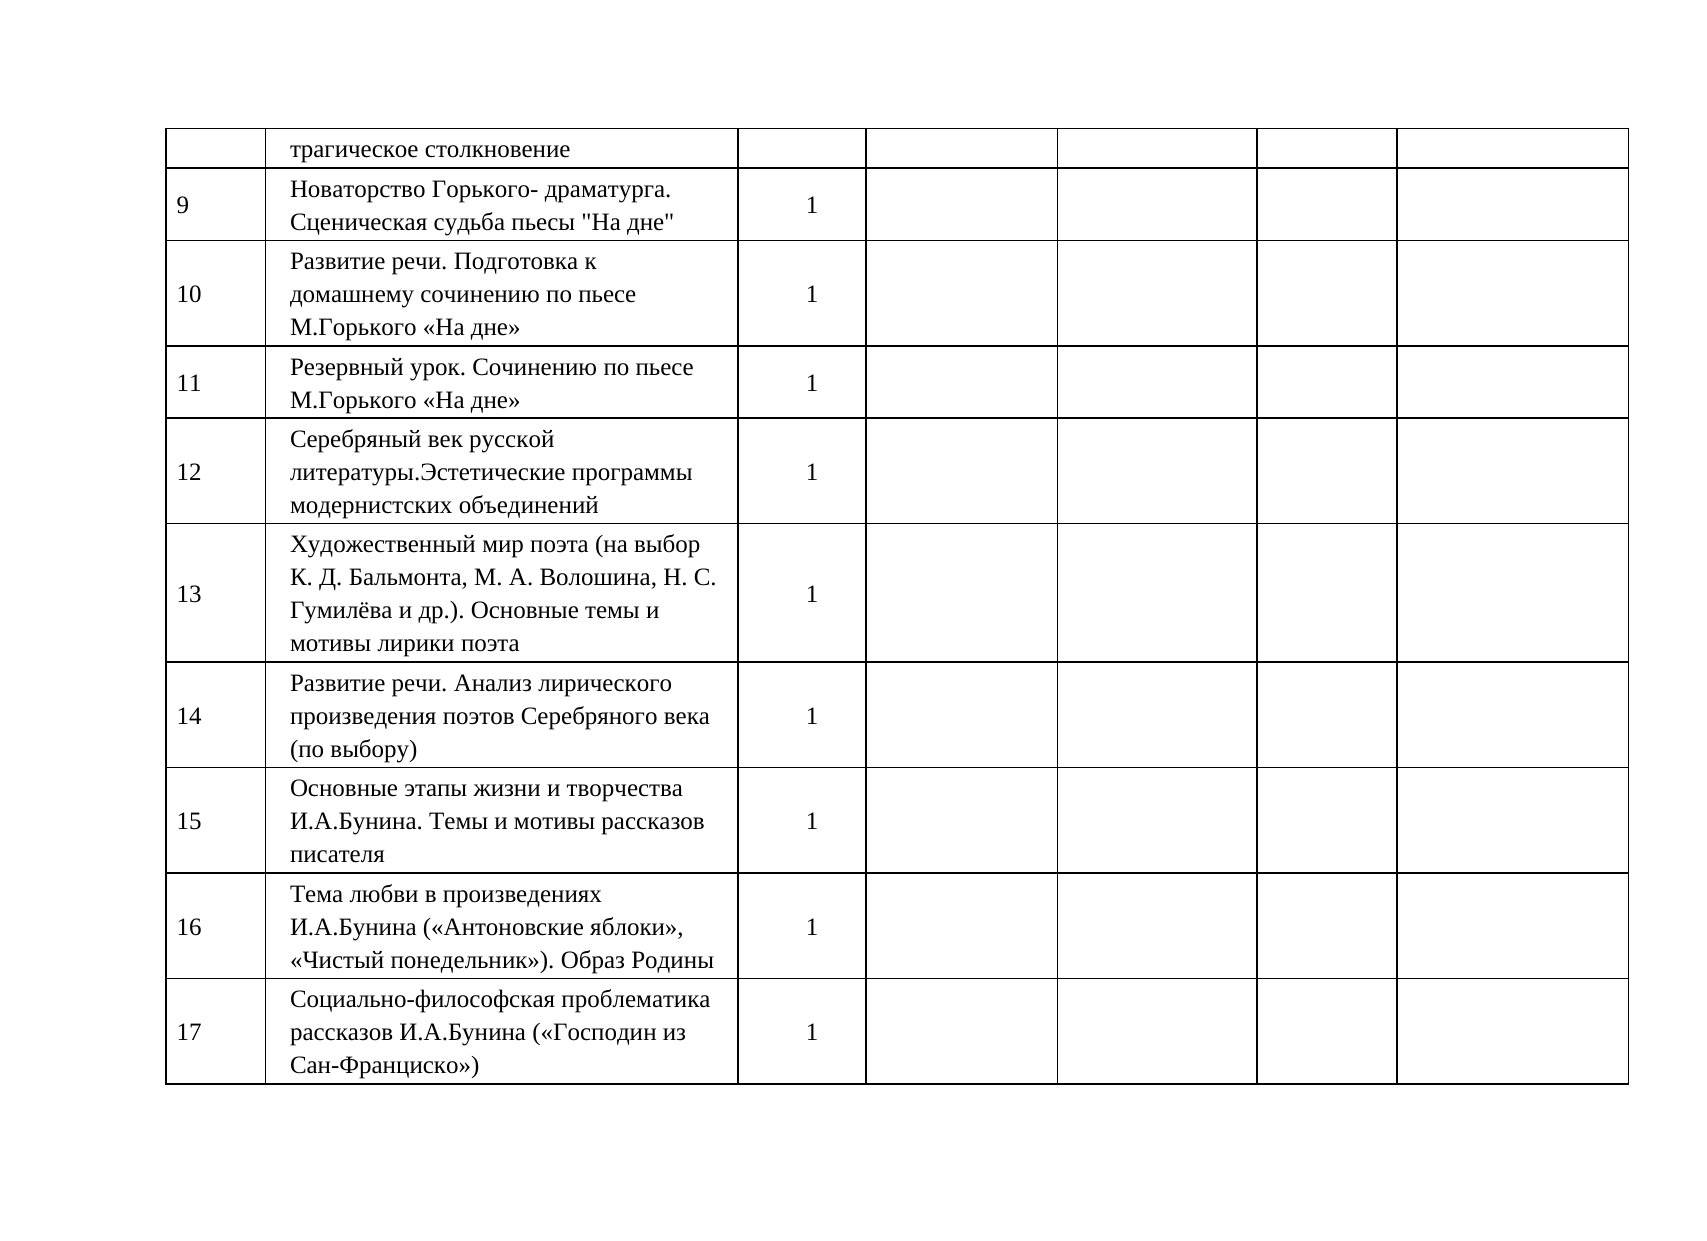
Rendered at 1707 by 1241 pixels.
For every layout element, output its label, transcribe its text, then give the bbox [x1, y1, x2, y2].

table_cell [1258, 768, 1396, 872]
table_cell [1258, 241, 1396, 345]
table_cell [867, 347, 1057, 417]
table_cell Новаторство Горького- драматурга. Сценическая судьба пьесы "На дне" [266, 169, 737, 239]
table_cell [1398, 768, 1628, 872]
table_cell [1058, 129, 1256, 167]
table_cell 16 [167, 874, 265, 977]
table_cell [867, 768, 1057, 872]
table_cell [1058, 524, 1256, 661]
table_cell 1 [739, 241, 865, 345]
table_cell 12 [167, 419, 265, 523]
table_cell [1058, 768, 1256, 872]
table_cell [1398, 524, 1628, 661]
table_cell [867, 129, 1057, 167]
table_cell [1398, 874, 1628, 977]
table_cell [867, 169, 1057, 239]
table_cell 17 [167, 979, 265, 1083]
table_cell [1398, 241, 1628, 345]
table_cell [867, 663, 1057, 767]
table_cell [1058, 241, 1256, 345]
table_cell Развитие речи. Подготовка к домашнему сочинению по пьесе М.Горького «На дне» [266, 241, 737, 345]
table_cell Резервный урок. Сочинению по пьесе М.Горького «На дне» [266, 347, 737, 417]
table_cell 1 [739, 169, 865, 239]
table_cell 1 [739, 347, 865, 417]
table_cell 1 [739, 979, 865, 1083]
table_cell Развитие речи. Анализ лирического произведения поэтов Серебряного века (по выбору) [266, 663, 737, 767]
table_cell Серебряный век русской литературы.Эстетические программы модернистских объединений [266, 419, 737, 523]
table_cell 1 [739, 663, 865, 767]
table_cell [1398, 663, 1628, 767]
table_cell 14 [167, 663, 265, 767]
table_cell 13 [167, 524, 265, 661]
table_cell [1258, 347, 1396, 417]
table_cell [266, 129, 737, 167]
table_cell 1 [739, 419, 865, 523]
table_cell 10 [167, 241, 265, 345]
table_cell [1398, 129, 1628, 167]
table_cell [1058, 419, 1256, 523]
table_cell [867, 419, 1057, 523]
table_cell Основные этапы жизни и творчества И.А.Бунина. Темы и мотивы рассказов писателя [266, 768, 737, 872]
table_cell 9 [167, 169, 265, 239]
table_cell Социально-философская проблематика рассказов И.А.Бунина («Господин из Сан-Франциско») [266, 979, 737, 1083]
table_cell [867, 979, 1057, 1083]
table_cell [1058, 663, 1256, 767]
table_cell [1058, 347, 1256, 417]
table_cell [1058, 874, 1256, 977]
table_cell [1258, 419, 1396, 523]
table_cell [1258, 169, 1396, 239]
table_cell 1 [739, 524, 865, 661]
table_cell 1 [739, 129, 865, 167]
table_cell [1058, 169, 1256, 239]
table_cell 1 [739, 874, 865, 977]
table_cell [867, 524, 1057, 661]
table_cell [1258, 524, 1396, 661]
table_cell [1258, 129, 1396, 167]
table_cell [867, 241, 1057, 345]
table_cell [1258, 874, 1396, 977]
table_cell [1398, 347, 1628, 417]
table_cell [1058, 979, 1256, 1083]
table_cell [1398, 169, 1628, 239]
table_cell [1258, 979, 1396, 1083]
table_cell 1 [739, 768, 865, 872]
table_cell 15 [167, 768, 265, 872]
table_cell [867, 874, 1057, 977]
table_cell [1258, 663, 1396, 767]
table_cell [1398, 419, 1628, 523]
table_cell 8 [167, 129, 265, 167]
table_cell [1398, 979, 1628, 1083]
table_cell Тема любви в произведениях И.А.Бунина («Антоновские яблоки», «Чистый понедельник»). Образ Родины [266, 874, 737, 977]
table_cell Художественный мир поэта (на выбор К. Д. Бальмонта, М. А. Волошина, Н. С. Гумилёва и др.). Основные темы и мотивы лирики поэта [266, 524, 737, 661]
table_cell 11 [167, 347, 265, 417]
